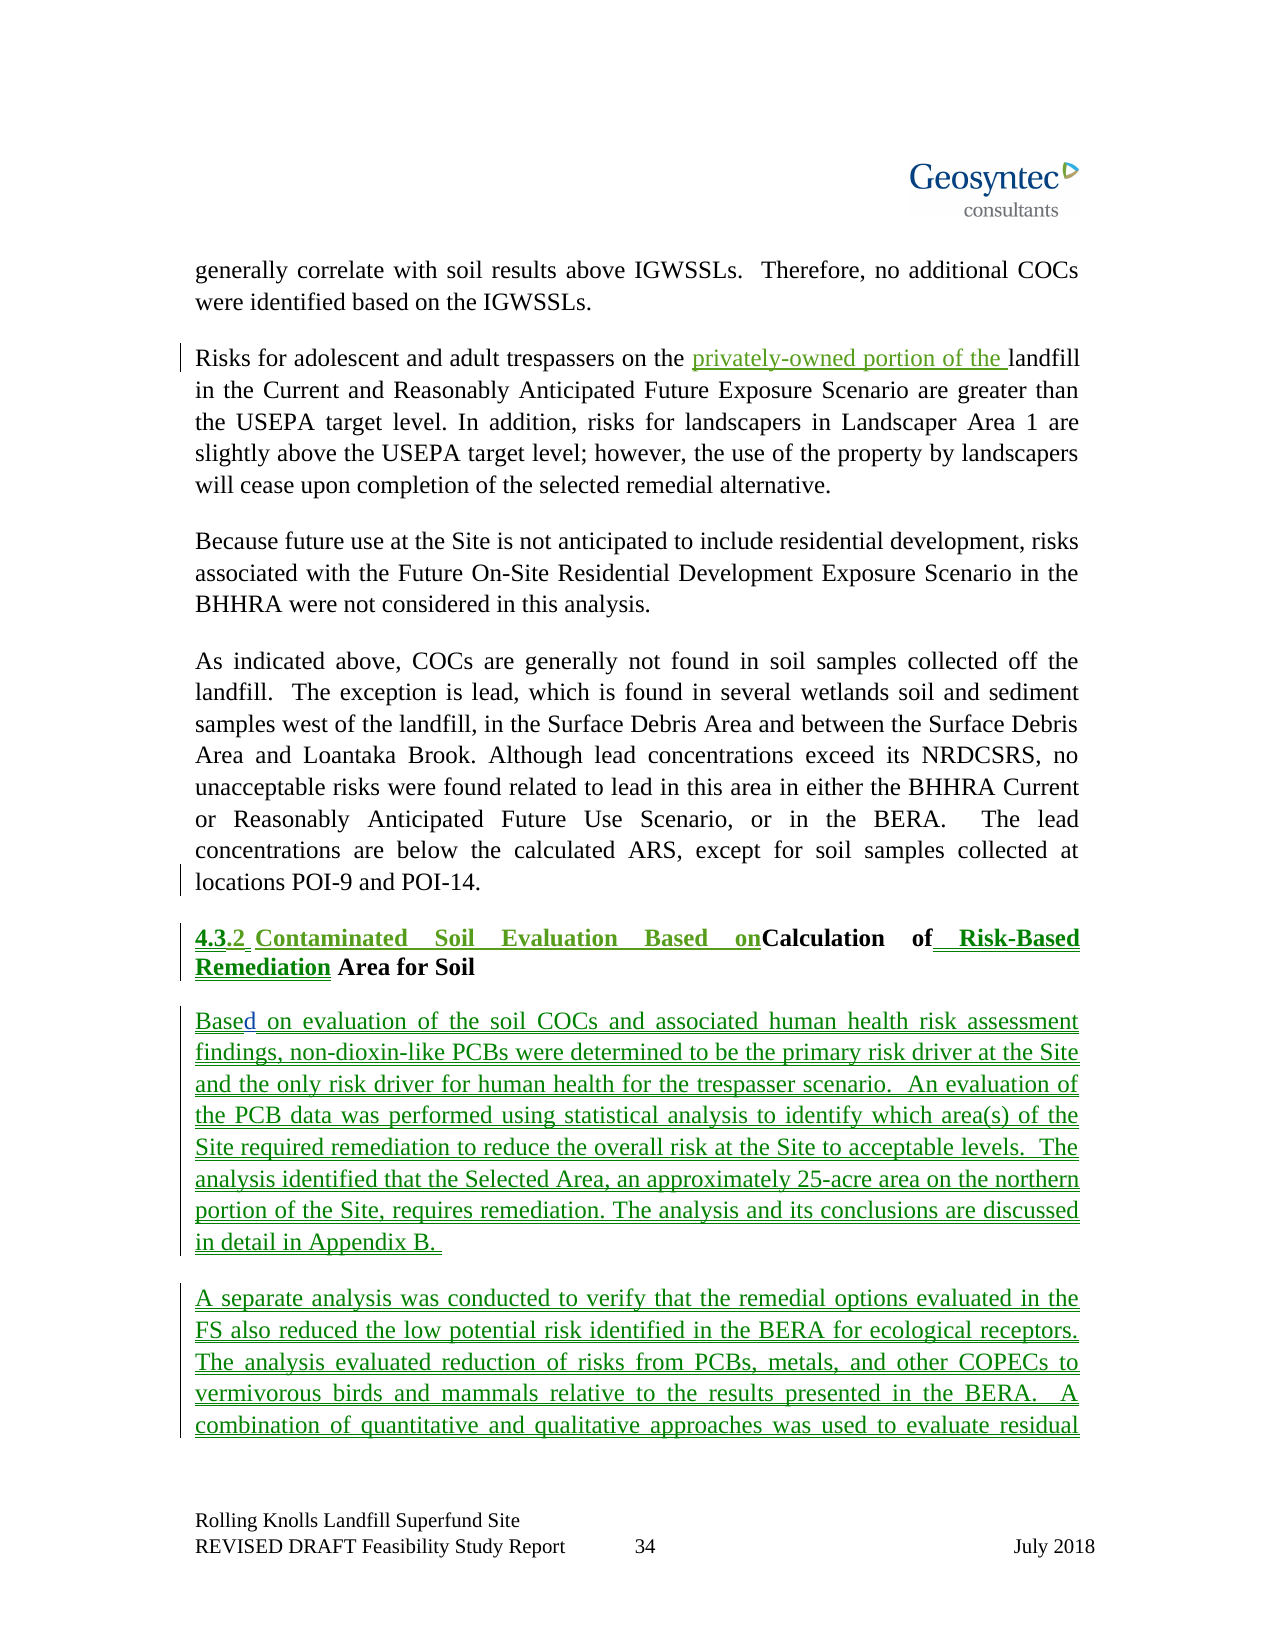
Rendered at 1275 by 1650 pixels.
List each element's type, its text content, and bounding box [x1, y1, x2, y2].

picture [908, 160, 1080, 218]
text Risks for adolescent and adult trespassers on the landfill in the Current and Reasonably Anticipated Future Exposure Scenario are greater than the USEPA target level. In addition, risks for landscapers in Landscaper Area 1 are slightly above the USEPA target level; however, the use of the property by landscapers will cease upon completion of the selected remedial alternative. [195, 343, 1080, 498]
text As indicated above, COCs are generally not found in soil samples collected off the landfill. The exception is lead, which is found in several wetlands soil and sediment samples west of the landfill, in the Surface Debris Area and between the Surface Debris Area and Loantaka Brook. Although lead concentrations exceed its NRDCSRS, no unacceptable risks were found related to lead in this area in either the BHHRA Current or Reasonably Anticipated Future Use Scenario, or in the BERA. The lead concentrations are below the calculated ARS, except for soil samples collected at locations POI-9 and POI-14. [195, 646, 1080, 896]
text Because future use at the Site is not anticipated to include residential development, risks associated with the Future On-Site Residential Development Exposure Scenario in the BHHRA were not considered in this analysis. [195, 526, 1080, 618]
